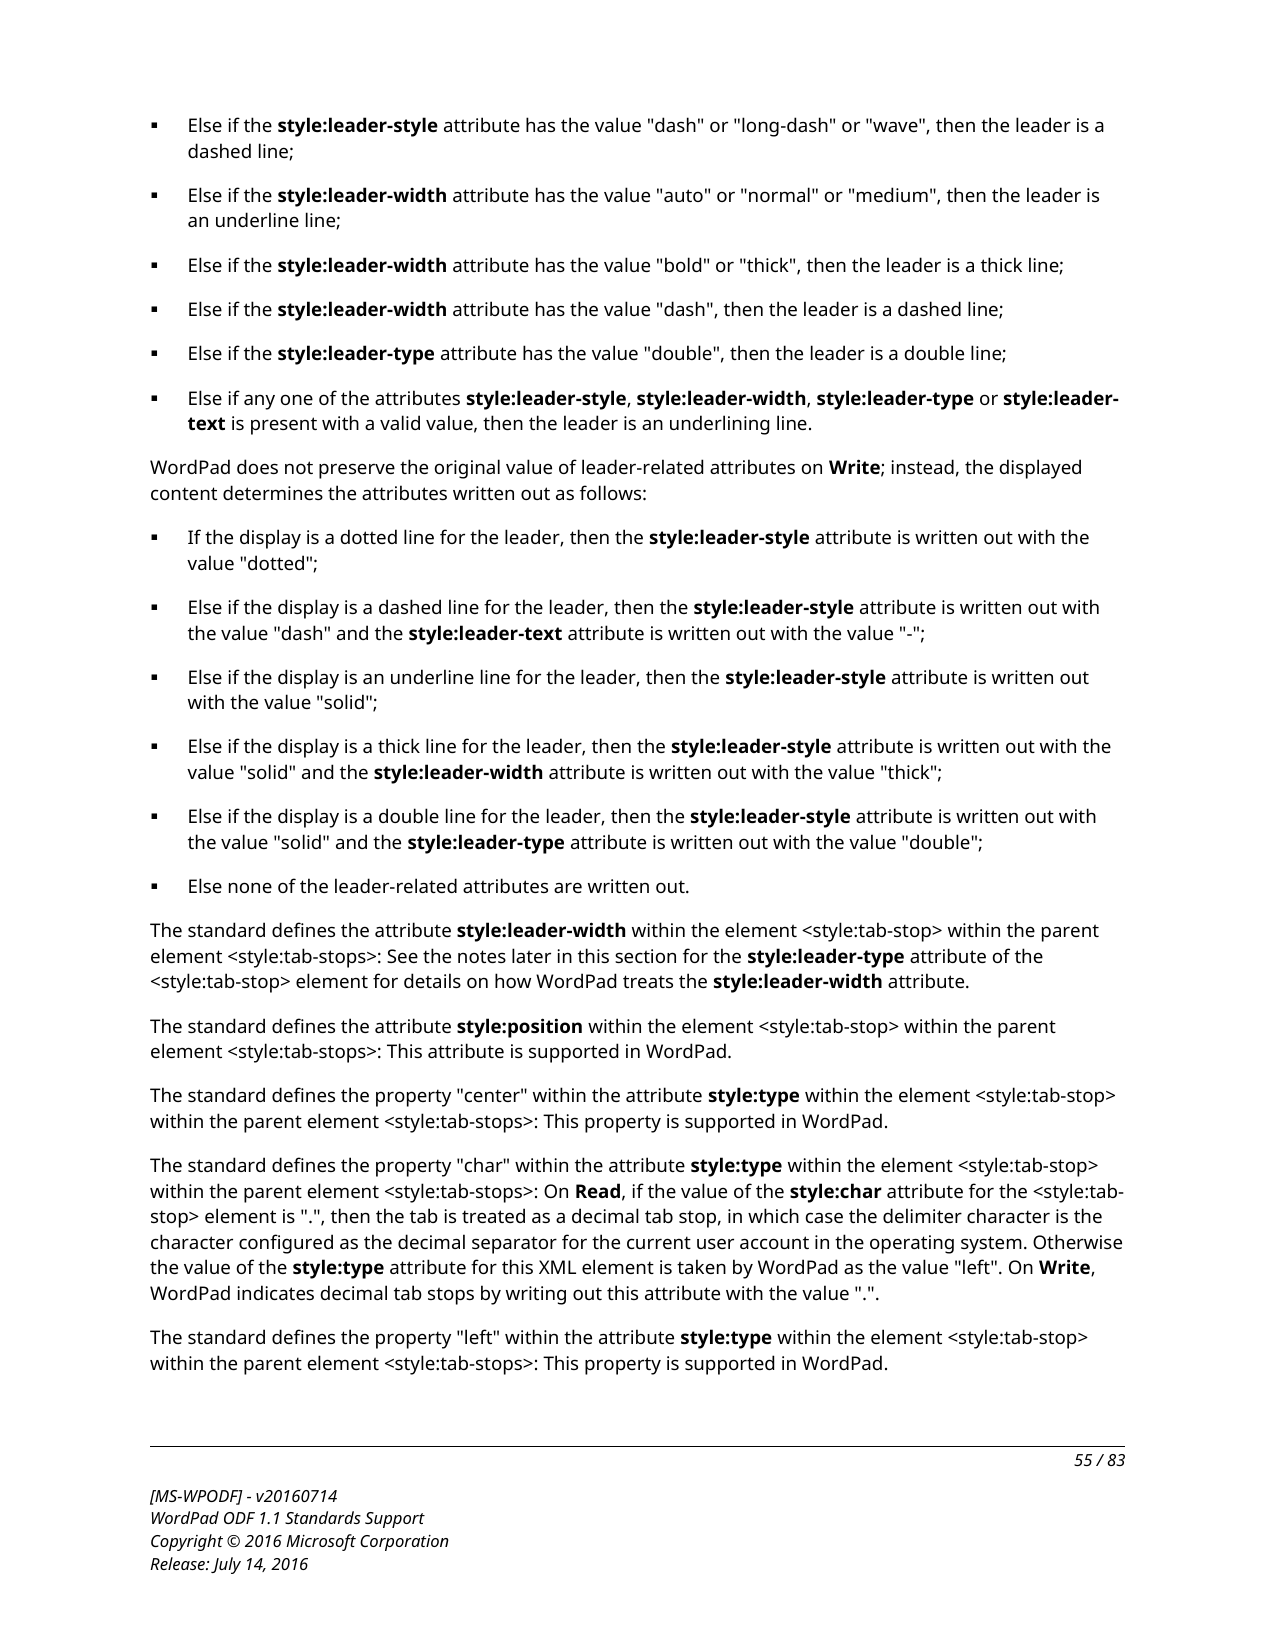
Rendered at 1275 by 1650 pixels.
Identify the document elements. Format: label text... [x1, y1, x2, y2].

text The standard defines the attribute style:position within the element <style:tab-stop> within the parent element <style:tab-stops>: This attribute is supported in WordPad. [150, 1013, 1125, 1064]
list Else if the style:leader-type attribute has the value "double", then the leader is a double line; [150, 341, 1125, 366]
list Else if the style:leader-width attribute has the value "auto" or "normal" or "medium", then the leader is an underline line; [150, 182, 1125, 233]
text The standard defines the attribute style:leader-width within the element <style:tab-stop> within the parent element <style:tab-stops>: See the notes later in this section for the style:leader-type attribute of the <style:tab-stop> element for details on how WordPad treats the style:leader-width attribute. [150, 918, 1125, 994]
text The standard defines the property "char" within the attribute style:type within the element <style:tab-stop> within the parent element <style:tab-stops>: On Read, if the value of the style:char attribute for the <style:tab-stop> element is ".", then the tab is treated as a decimal tab stop, in which case the delimiter character is the character configured as the decimal separator for the current user account in the operating system. Otherwise the value of the style:type attribute for this XML element is taken by WordPad as the value "left". On Write, WordPad indicates decimal tab stops by writing out this attribute with the value ".". [150, 1153, 1125, 1306]
text The standard defines the property "left" within the attribute style:type within the element <style:tab-stop> within the parent element <style:tab-stops>: This property is supported in WordPad. [150, 1324, 1125, 1376]
list Else if the style:leader-width attribute has the value "bold" or "thick", then the leader is a thick line; [150, 252, 1125, 278]
text The standard defines the property "center" within the attribute style:type within the element <style:tab-stop> within the parent element <style:tab-stops>: This property is supported in WordPad. [150, 1083, 1125, 1134]
list Else if any one of the attributes style:leader-style, style:leader-width, style:leader-type or style:leader-text is present with a valid value, then the leader is an underlining line. [150, 385, 1125, 436]
list Else if the display is a double line for the leader, then the style:leader-style attribute is written out with the value "solid" and the style:leader-type attribute is written out with the value "double"; [150, 804, 1125, 855]
list If the display is a dotted line for the leader, then the style:leader-style attribute is written out with the value "dotted"; [150, 524, 1125, 576]
list Else if the display is a thick line for the leader, then the style:leader-style attribute is written out with the value "solid" and the style:leader-width attribute is written out with the value "thick"; [150, 734, 1125, 785]
list Else if the style:leader-style attribute has the value "dash" or "long-dash" or "wave", then the leader is a dashed line; [150, 112, 1125, 163]
list Else if the display is a dashed line for the leader, then the style:leader-style attribute is written out with the value "dash" and the style:leader-text attribute is written out with the value "-"; [150, 594, 1125, 645]
list Else if the style:leader-width attribute has the value "dash", then the leader is a dashed line; [150, 296, 1125, 322]
list Else if the display is an underline line for the leader, then the style:leader-style attribute is written out with the value "solid"; [150, 664, 1125, 715]
text WordPad does not preserve the original value of leader-related attributes on Write; instead, the displayed content determines the attributes written out as follows: [150, 455, 1125, 506]
list Else none of the leader-related attributes are written out. [150, 873, 1125, 899]
